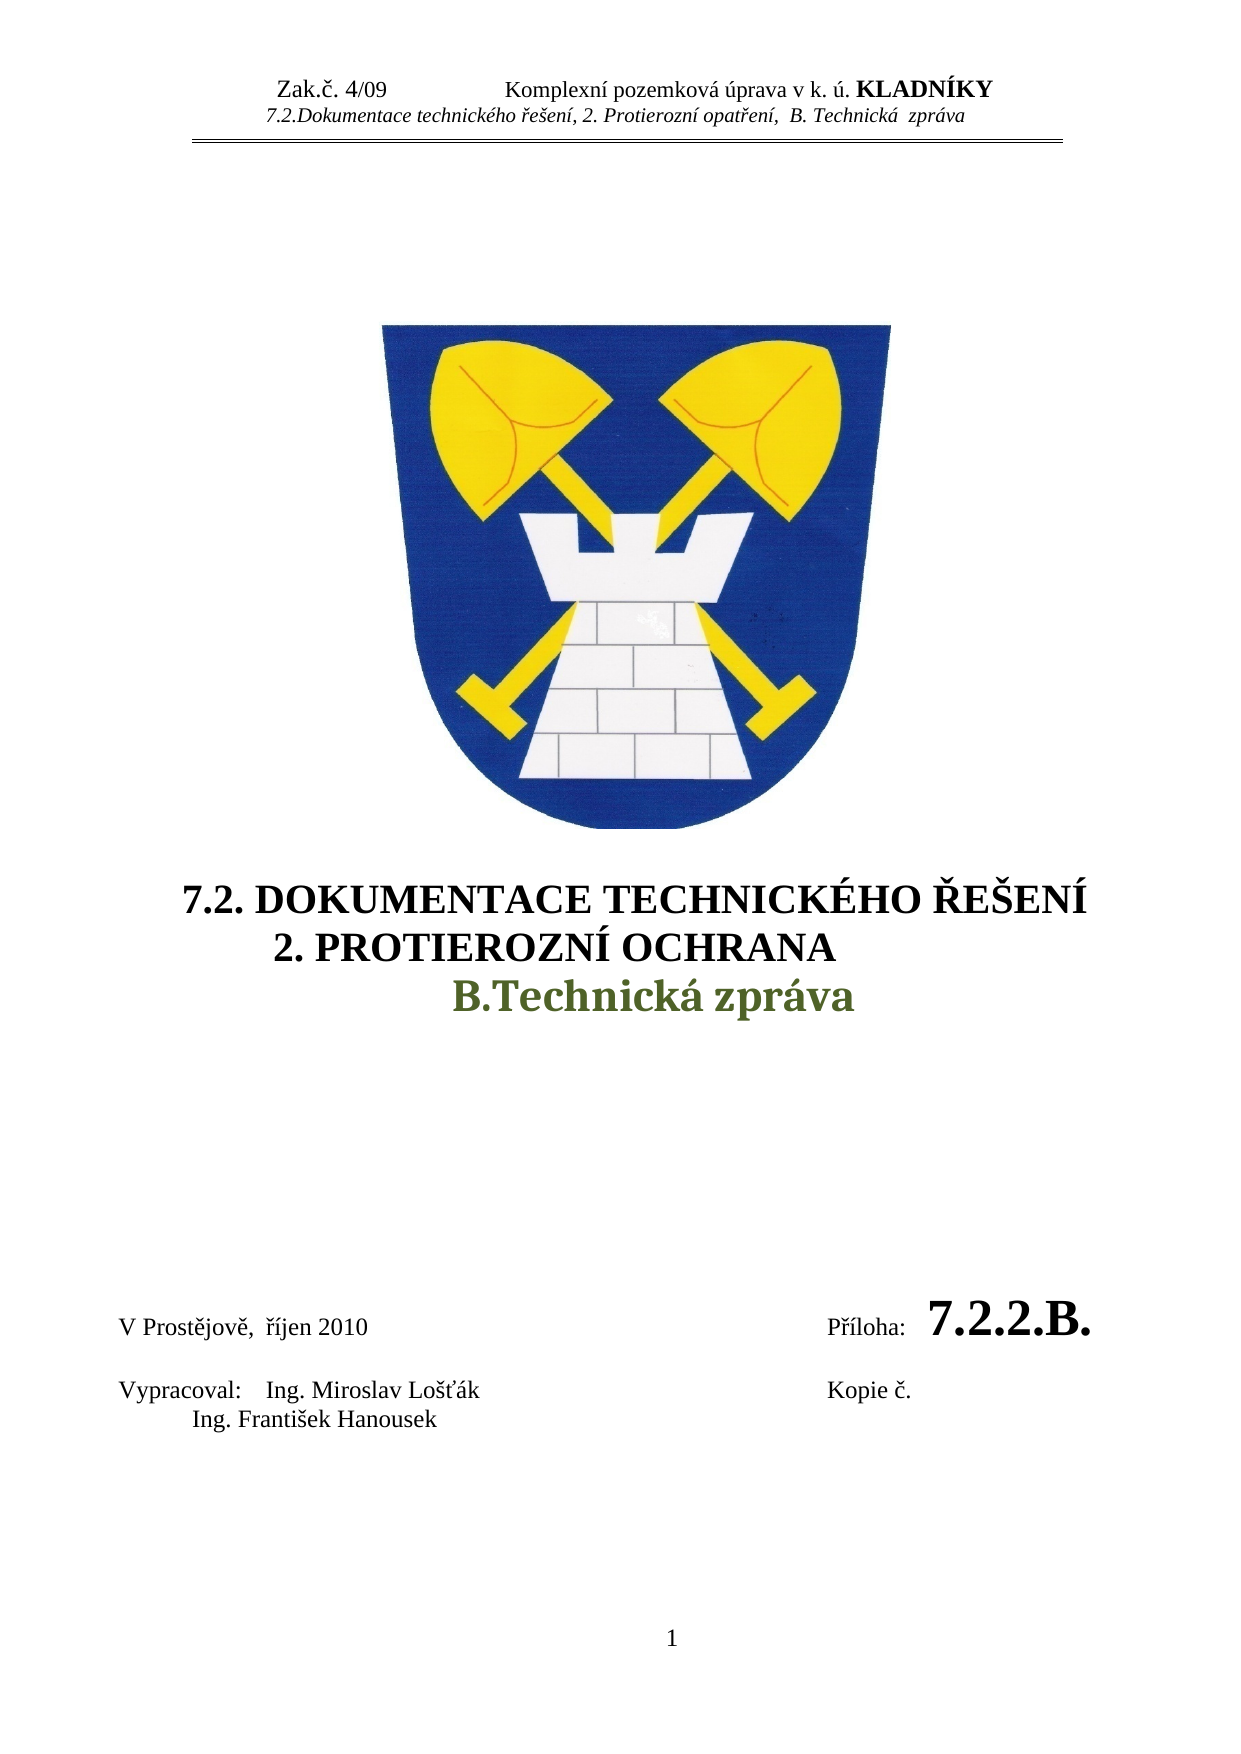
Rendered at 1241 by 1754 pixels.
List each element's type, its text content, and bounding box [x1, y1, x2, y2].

text 7.2. DOKUMENTACE TECHNICKÉHO ŘEŠENÍ [118, 874, 1152, 922]
picture [378, 321, 892, 829]
list 2. PROTIEROZNÍ OCHRANA [273, 922, 1152, 970]
text Ing. František Hanousek [118, 1404, 1152, 1432]
text V Prostějově, říjen 2010 Příloha: 7.2.2.B. [118, 1286, 1152, 1346]
list Technická zpráva [156, 970, 1152, 1023]
text Vypracoval: Ing. Miroslav Lošťák Kopie č. [118, 1375, 1152, 1404]
